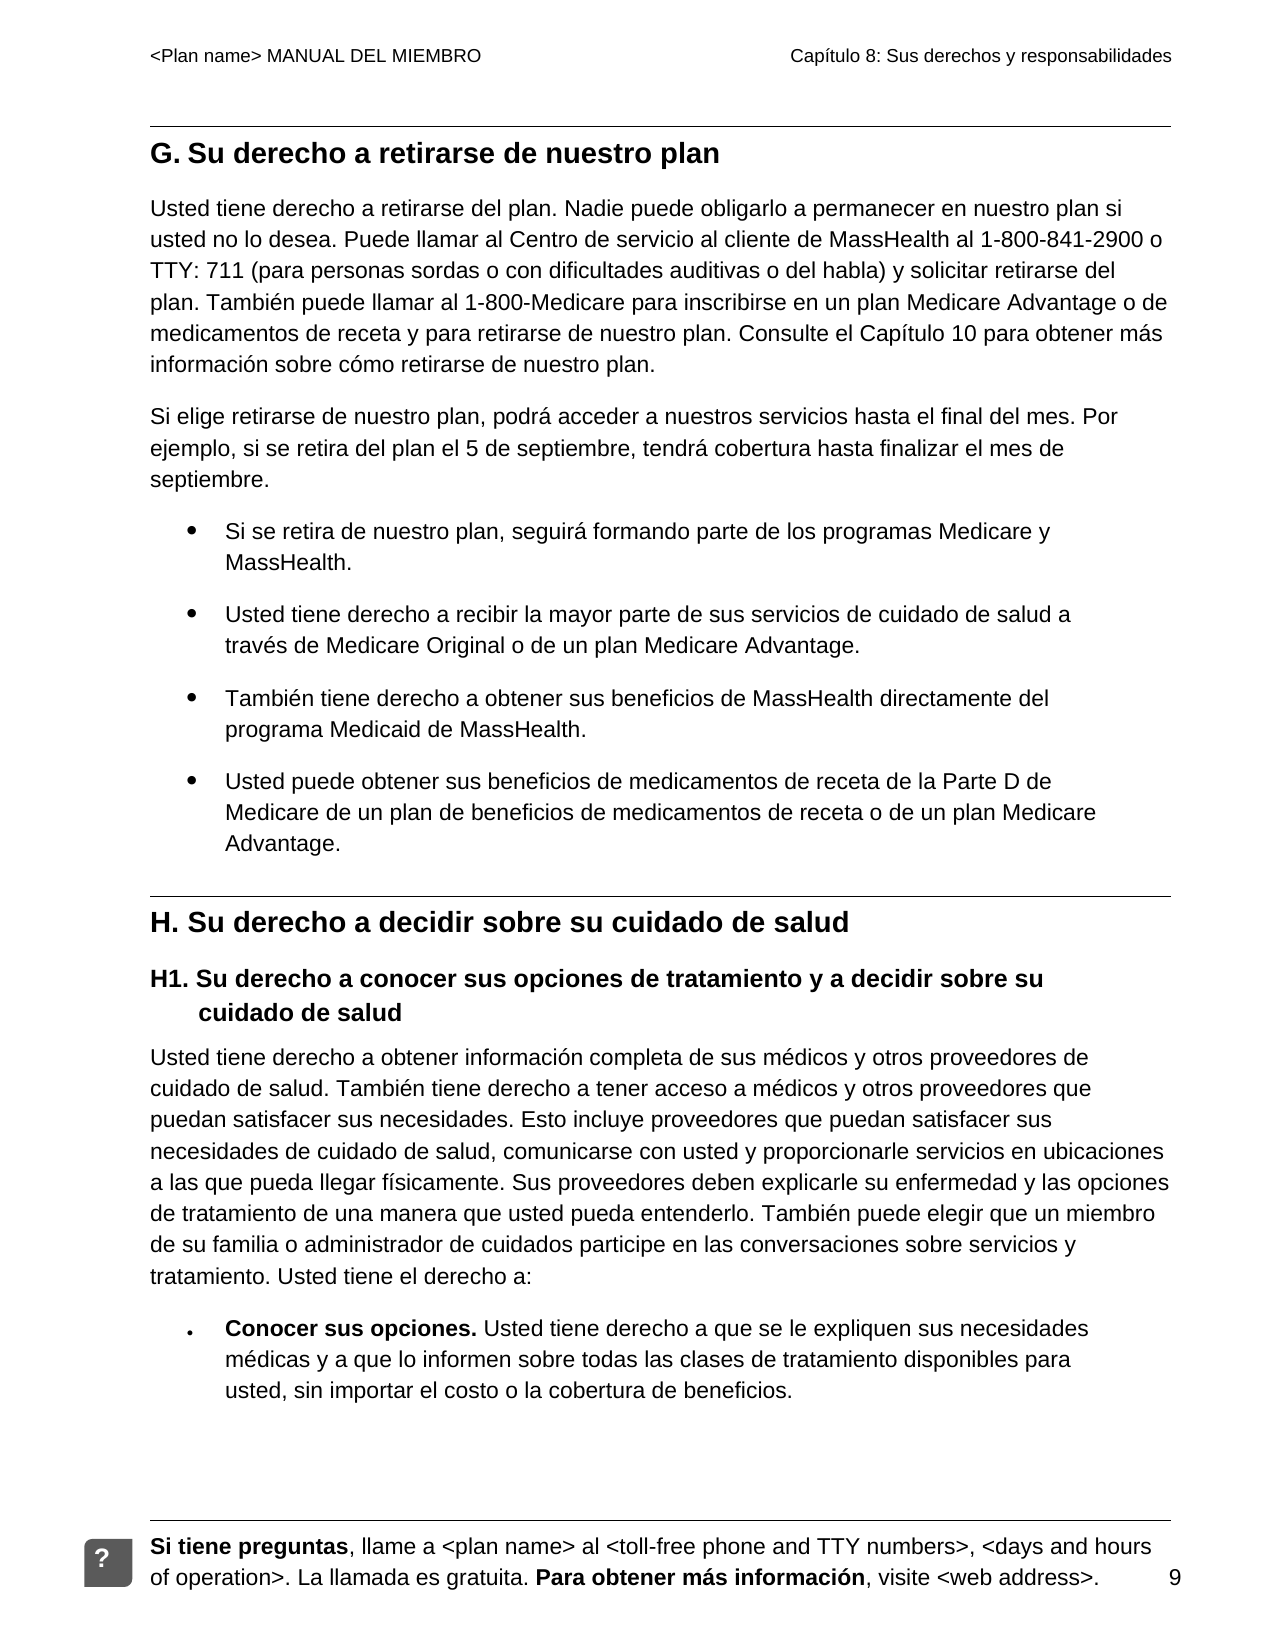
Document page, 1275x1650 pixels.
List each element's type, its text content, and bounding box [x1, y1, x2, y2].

list Usted tiene derecho a recibir la mayor parte de sus servicios de cuidado de salud a través de Medicare Original o de un plan Medicare Advantage. [187, 598, 1096, 660]
subtitle Su derecho a retirarse de nuestro plan [150, 127, 1171, 171]
text Si elige retirarse de nuestro plan, podrá acceder a nuestros servicios hasta el final del mes. Por ejemplo, si se retira del plan el 5 de septiembre, tendrá cobertura hasta finalizar el mes de septiembre. [150, 400, 1171, 493]
list Si se retira de nuestro plan, seguirá formando parte de los programas Medicare y MassHealth. [187, 514, 1096, 577]
text Usted tiene derecho a retirarse del plan. Nadie puede obligarlo a permanecer en nuestro plan si usted no lo desea. Puede llamar al Centro de servicio al cliente de MassHealth al 1-800-841-2900 o TTY: 711 (para personas sordas o con dificultades auditivas o del habla) y solicitar retirarse del plan. También puede llamar al 1-800-Medicare para inscribirse en un plan Medicare Advantage o de medicamentos de receta y para retirarse de nuestro plan. Consulte el Capítulo 10 para obtener más información sobre cómo retirarse de nuestro plan. [150, 191, 1171, 379]
list Conocer sus opciones. Usted tiene derecho a que se le expliquen sus necesidades médicas y a que lo informen sobre todas las clases de tratamiento disponibles para usted, sin importar el costo o la cobertura de beneficios. [187, 1311, 1096, 1405]
text Usted tiene derecho a obtener información completa de sus médicos y otros proveedores de cuidado de salud. También tiene derecho a tener acceso a médicos y otros proveedores que puedan satisfacer sus necesidades. Esto incluye proveedores que puedan satisfacer sus necesidades de cuidado de salud, comunicarse con usted y proporcionarle servicios en ubicaciones a las que pueda llegar físicamente. Sus proveedores deben explicarle su enfermedad y las opciones de tratamiento de una manera que usted pueda entenderlo. También puede elegir que un miembro de su familia o administrador de cuidados participe en las conversaciones sobre servicios y tratamiento. Usted tiene el derecho a: [150, 1040, 1171, 1290]
subtitle H1. Su derecho a conocer sus opciones de tratamiento y a decidir sobre su cuidado de salud [150, 961, 1096, 1028]
subtitle Su derecho a decidir sobre su cuidado de salud [150, 897, 1171, 940]
list También tiene derecho a obtener sus beneficios de MassHealth directamente del programa Medicaid de MassHealth. [187, 681, 1096, 743]
list Usted puede obtener sus beneficios de medicamentos de receta de la Parte D de Medicare de un plan de beneficios de medicamentos de receta o de un plan Medicare Advantage. [187, 764, 1096, 858]
